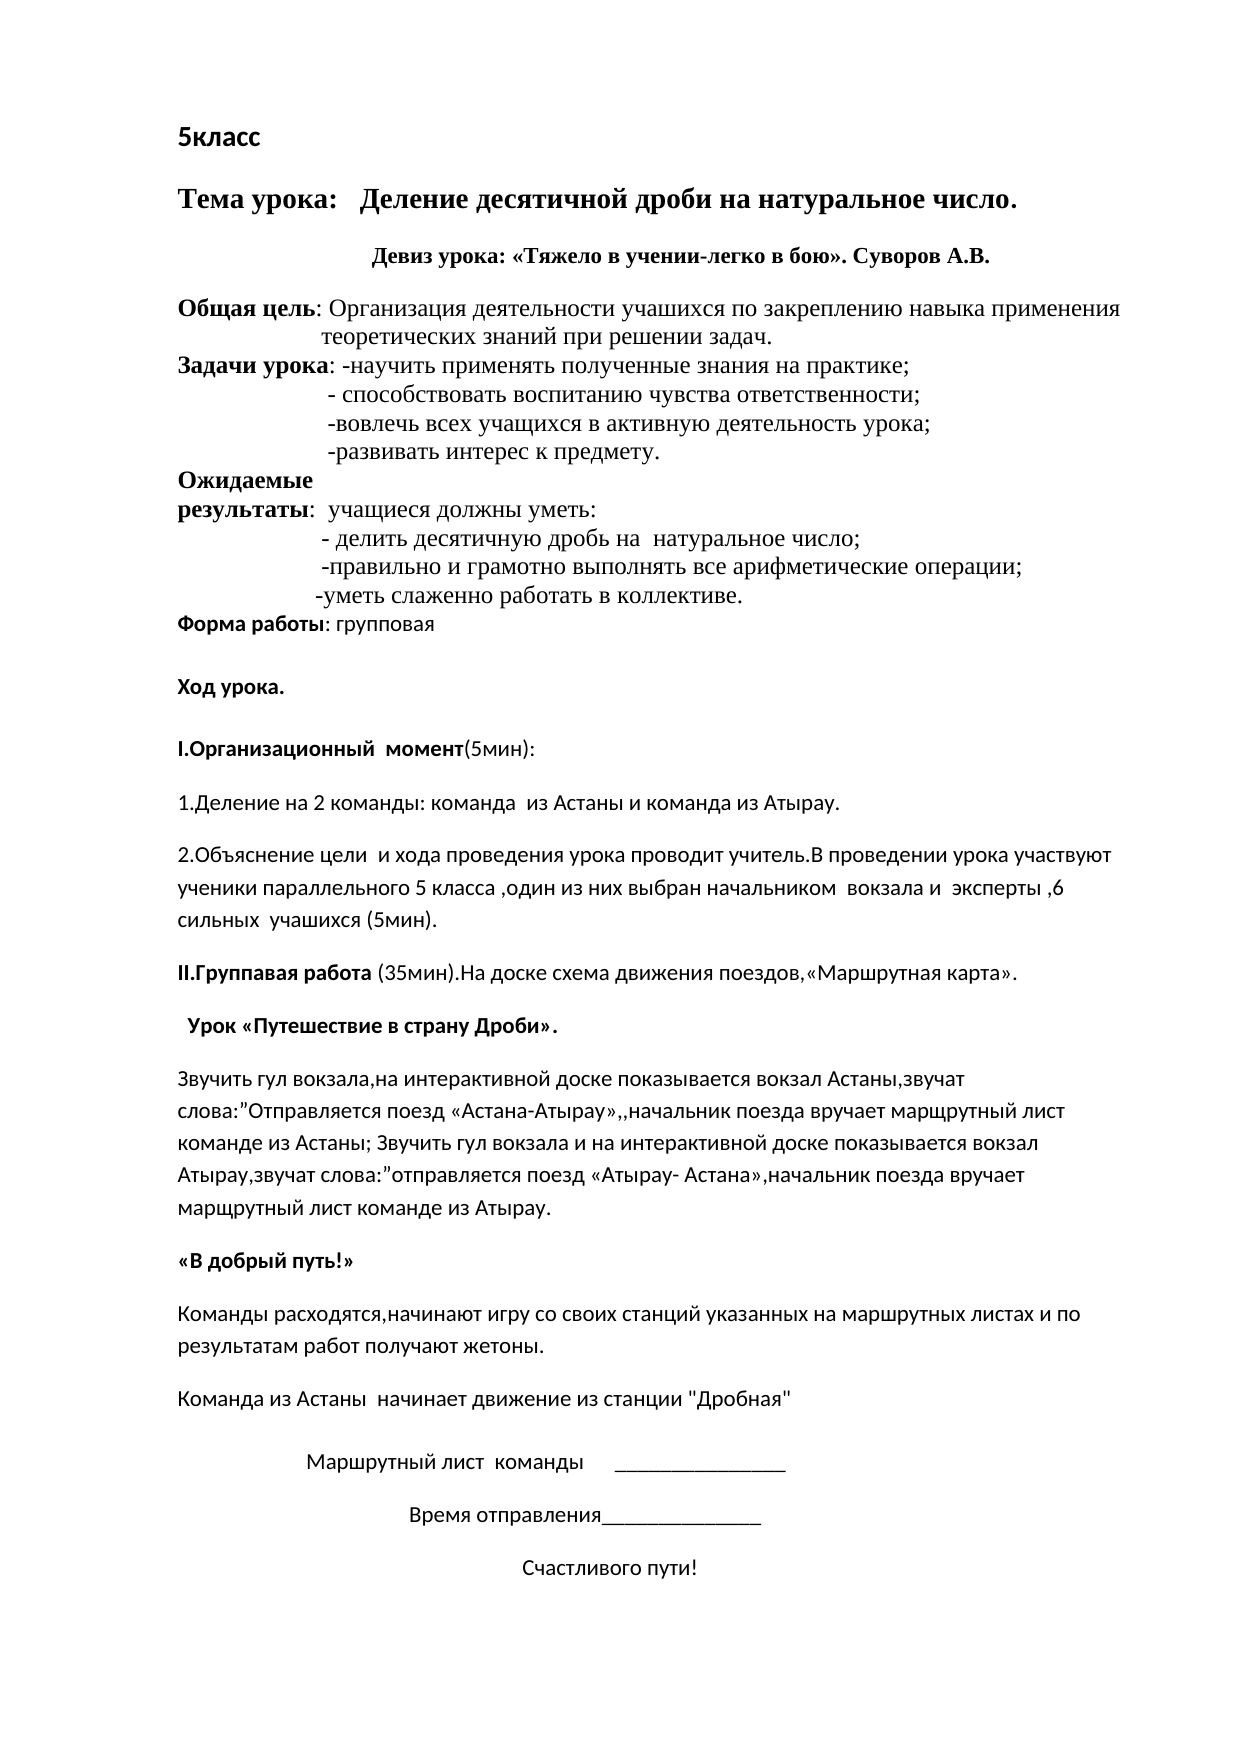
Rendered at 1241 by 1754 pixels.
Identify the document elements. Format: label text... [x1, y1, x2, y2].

text - способствовать воспитанию чувства ответственности; [177, 379, 1152, 408]
text -вовлечь всех учащихся в активную деятельность урока; [177, 408, 1152, 436]
text Команда из Астаны начинает движение из станции "Дробная" [177, 1384, 1152, 1412]
text Ход урока. [177, 672, 1152, 700]
text Счастливого пути! [177, 1553, 1152, 1581]
text - делить десятичную дробь на натуральное число; [177, 523, 1152, 551]
text теоретических знаний при решении задач. [177, 321, 1152, 350]
text Задачи урока: -научить применять полученные знания на практике; [177, 350, 1152, 379]
text Форма работы: групповая [177, 609, 1152, 637]
text 5класс [177, 118, 1152, 154]
text Тема урока: Деление десятичной дроби на натуральное число. [177, 180, 1152, 216]
text -развивать интерес к предмету. [177, 436, 1152, 465]
text Звучить гул вокзала,на интерактивной доске показывается вокзал Астаны,звучат слова:”Отправляется поезд «Астана-Атырау»,,начальник поезда вручает марщрутный лист команде из Астаны; Звучить гул вокзала и на интерактивной доске показывается вокзал Атырау,звучат слова:”отправляется поезд «Атырау- Астана»,начальник поезда вручает марщрутный лист команде из Атырау. [177, 1064, 1152, 1221]
text -правильно и грамотно выполнять все арифметические операции; [177, 551, 1152, 580]
text I.Организационный момент(5мин): [177, 734, 1152, 763]
text Ожидаемые результаты: учащиеся должны уметь: [177, 465, 1152, 523]
text Маршрутный лист команды _______________ [177, 1447, 1152, 1475]
text -уметь слаженно работать в коллективе. [177, 580, 1152, 609]
text «В добрый путь!» [177, 1246, 1152, 1274]
text Общая цель: Организация деятельности учашихся по закреплению навыка применения [177, 293, 1152, 321]
text 2.Объяснение цели и хода проведения урока проводит учитель.В проведении урока участвуют ученики параллельного 5 класса ,один из них выбран начальником вокзала и эксперты ,6 сильных учашихся (5мин). [177, 841, 1152, 933]
text Урок «Путешествие в страну Дроби». [177, 1011, 1152, 1039]
text Время отправления______________ [177, 1500, 1152, 1528]
text Команды расходятся,начинают игру со своих станций указанных на маршрутных листах и по результатам работ получают жетоны. [177, 1299, 1152, 1359]
text Девиз урока: «Тяжело в учении-легко в бою». Суворов А.В. [177, 242, 1152, 268]
text 1.Деление на 2 команды: команда из Астаны и команда из Атырау. [177, 788, 1152, 816]
text II.Группавая работа (35мин).На доске схема движения поездов,«Маршрутная карта». [177, 958, 1152, 986]
